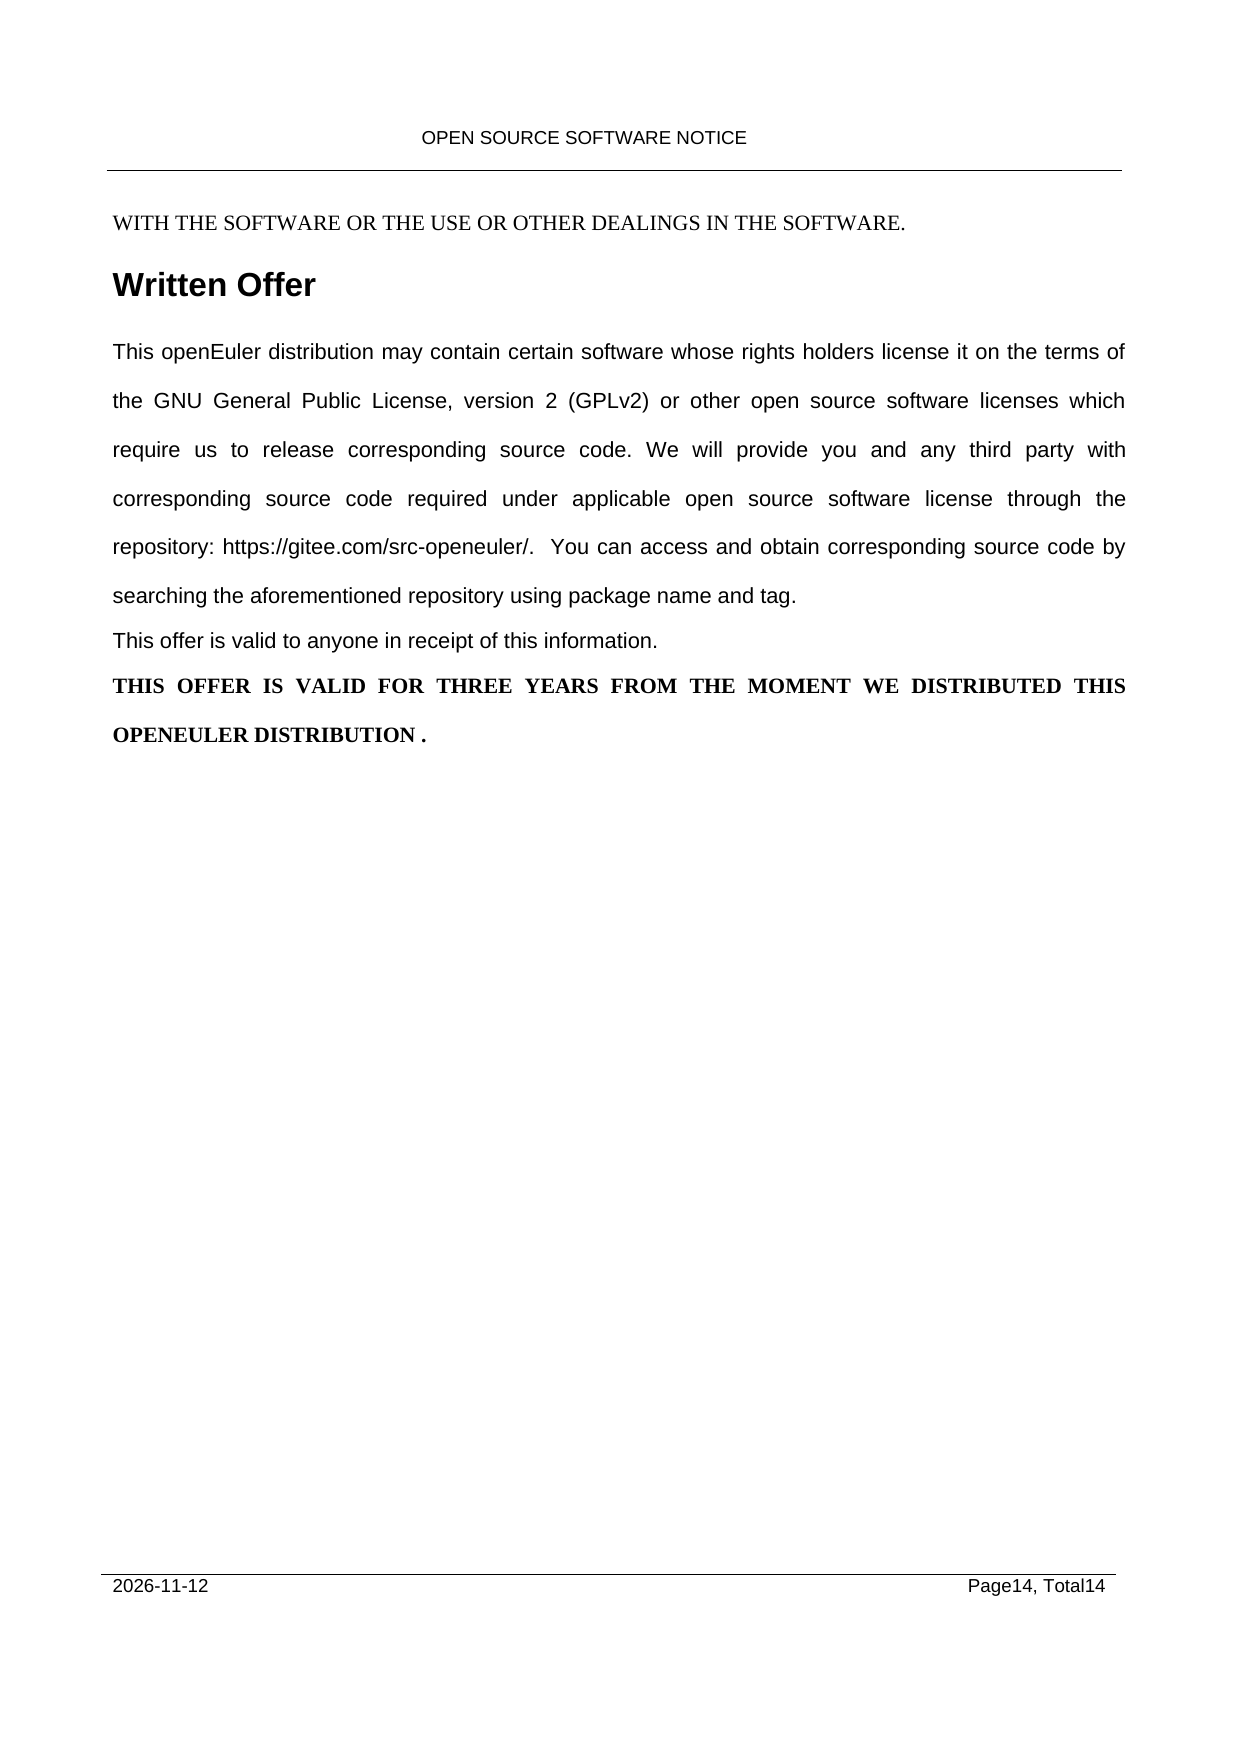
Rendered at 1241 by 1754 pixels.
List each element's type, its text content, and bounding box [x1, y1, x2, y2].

text THIS OFFER IS VALID FOR THREE YEARS FROM THE MOMENT WE DISTRIBUTED THIS OPENEULER DISTRIBUTION . [112, 669, 1128, 751]
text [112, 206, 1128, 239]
text This offer is valid to anyone in receipt of this information. [112, 624, 1128, 657]
text Written Offer [112, 251, 1128, 316]
text This openEuler distribution may contain certain software whose rights holders license it on the terms of the GNU General Public License, version 2 (GPLv2) or other open source software licenses which require us to release corresponding source code. We will provide you and any third party with corresponding source code required under applicable open source software license through the repository: https://gitee.com/src-openeuler/. You can access and obtain corresponding source code by searching the aforementioned repository using package name and tag. [112, 336, 1128, 612]
